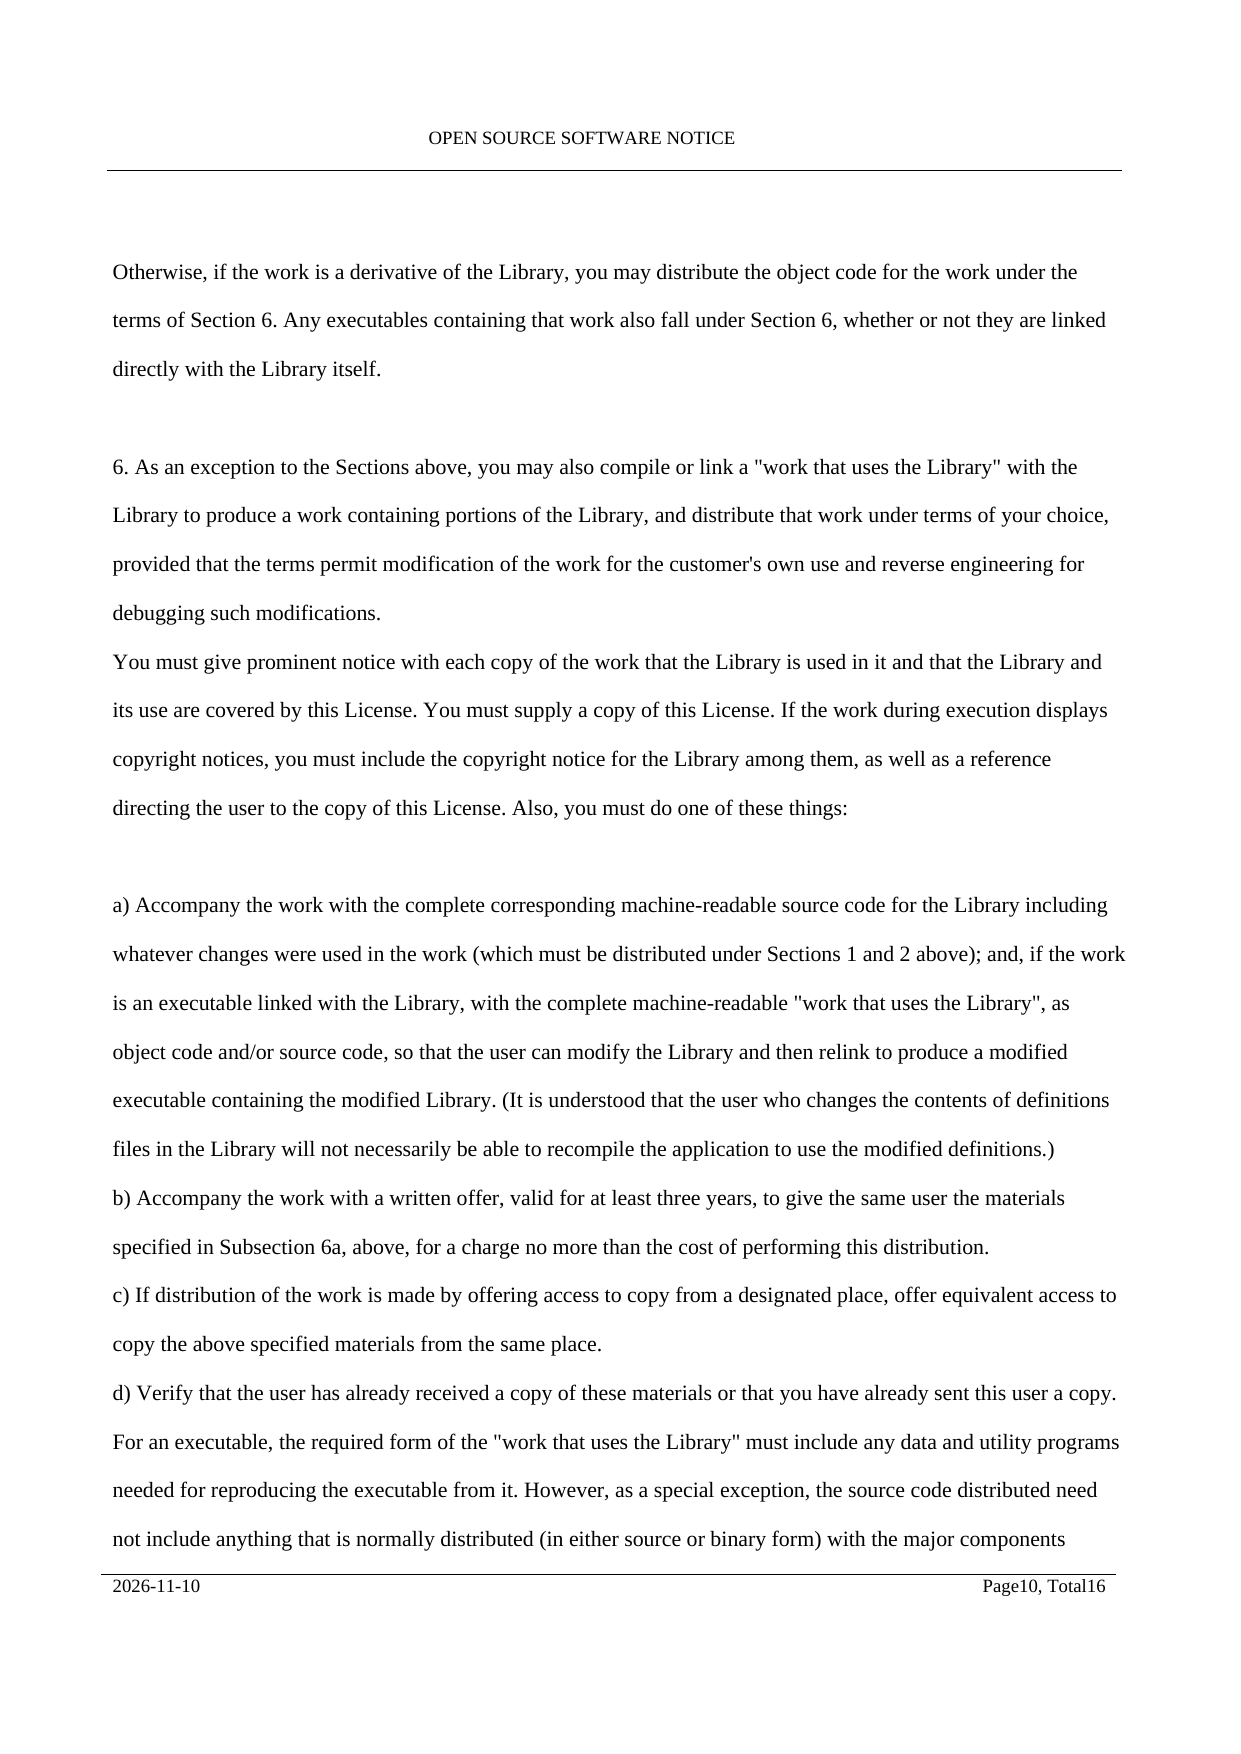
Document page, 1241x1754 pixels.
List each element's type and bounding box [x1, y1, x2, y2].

text [112, 206, 1128, 1555]
